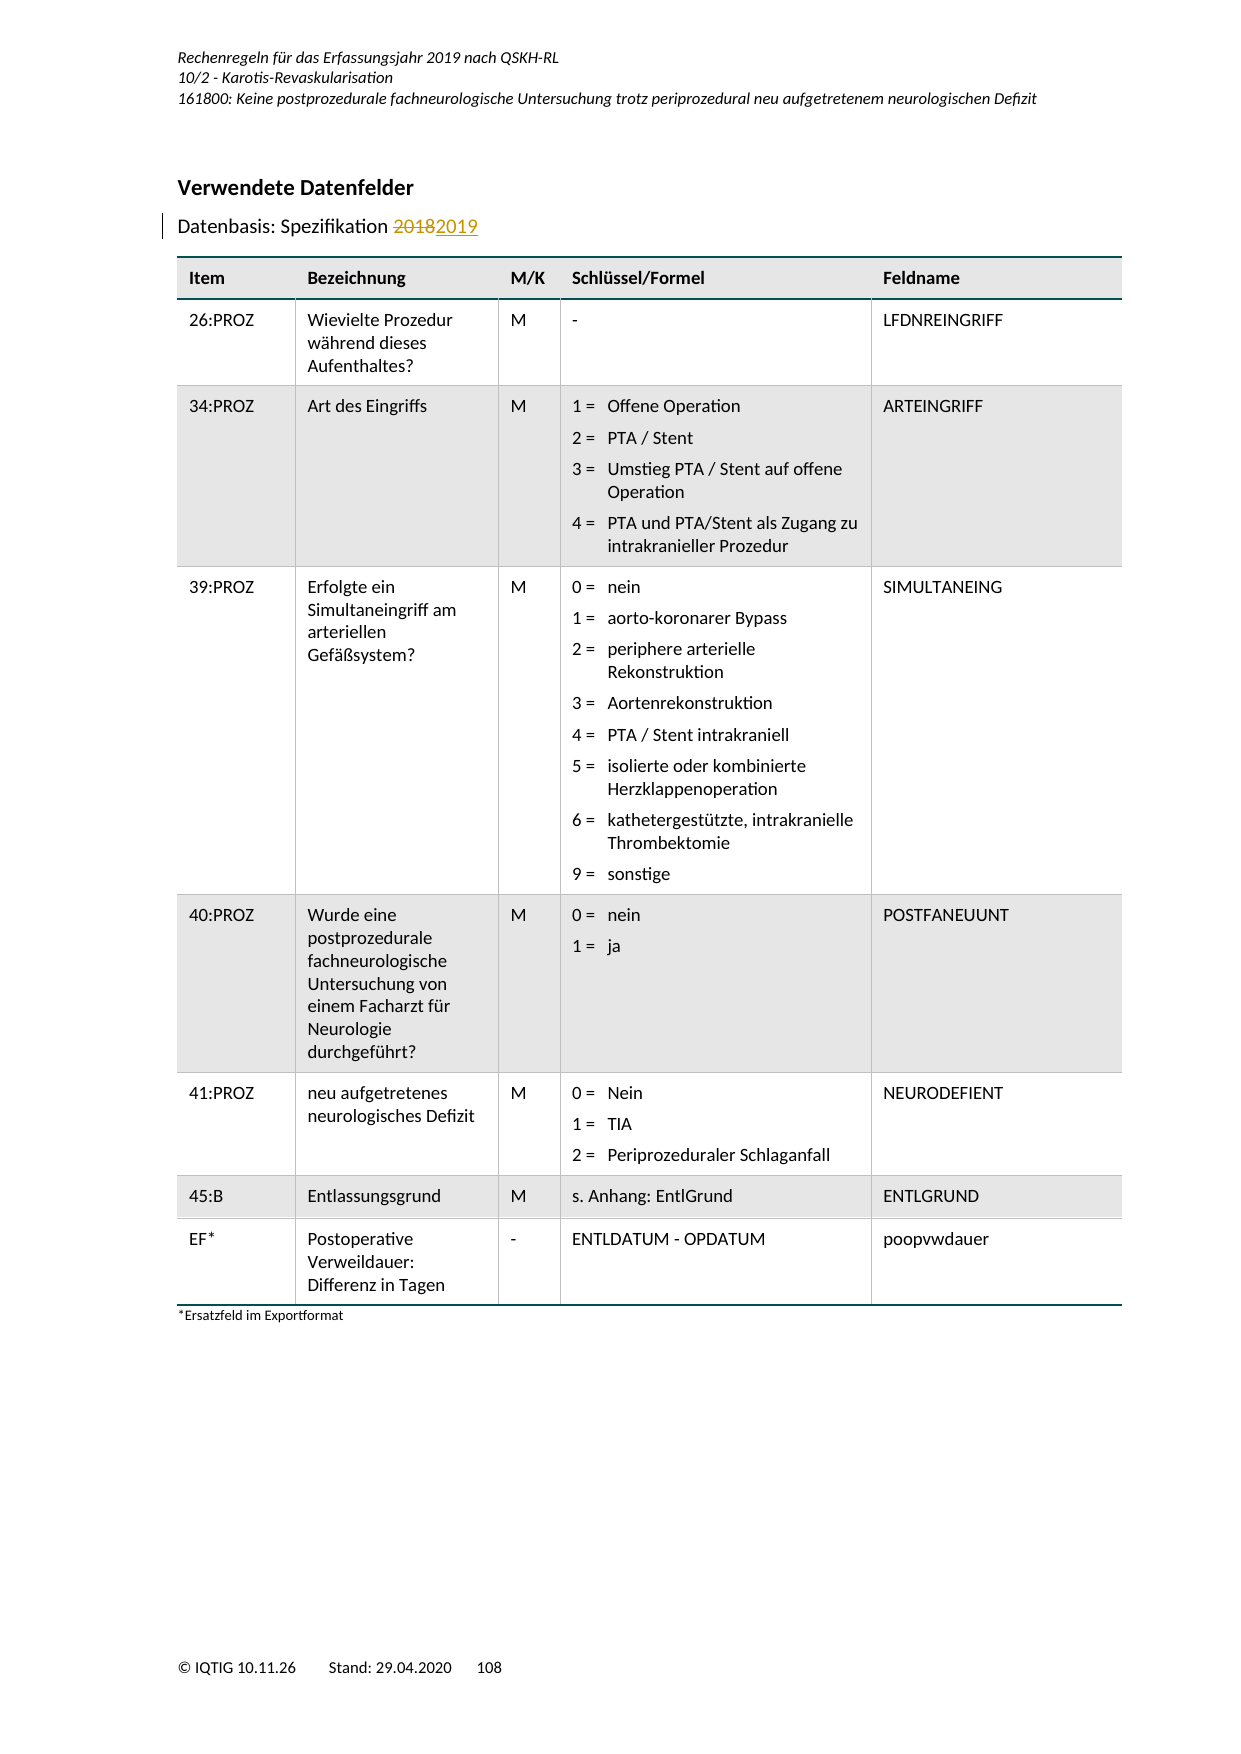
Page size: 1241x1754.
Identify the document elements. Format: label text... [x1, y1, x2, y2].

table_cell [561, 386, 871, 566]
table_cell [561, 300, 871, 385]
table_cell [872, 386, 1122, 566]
text Datenbasis: Spezifikation [177, 213, 1122, 239]
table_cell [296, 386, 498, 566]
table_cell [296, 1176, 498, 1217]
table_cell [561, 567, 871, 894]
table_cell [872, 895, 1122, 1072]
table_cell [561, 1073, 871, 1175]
text Verwendete Datenfelder [177, 173, 1122, 201]
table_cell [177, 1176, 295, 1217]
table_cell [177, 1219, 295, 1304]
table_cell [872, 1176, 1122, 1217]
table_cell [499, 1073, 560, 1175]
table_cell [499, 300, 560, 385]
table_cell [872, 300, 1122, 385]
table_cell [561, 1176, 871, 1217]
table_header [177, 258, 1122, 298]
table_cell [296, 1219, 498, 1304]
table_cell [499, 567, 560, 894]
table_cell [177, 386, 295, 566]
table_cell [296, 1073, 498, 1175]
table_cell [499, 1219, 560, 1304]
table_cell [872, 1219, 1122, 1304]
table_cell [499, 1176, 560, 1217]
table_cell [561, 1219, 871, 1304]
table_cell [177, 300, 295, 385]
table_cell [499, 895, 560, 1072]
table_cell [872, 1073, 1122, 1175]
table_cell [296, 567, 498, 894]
text *Ersatzfeld im Exportformat [177, 1306, 1122, 1324]
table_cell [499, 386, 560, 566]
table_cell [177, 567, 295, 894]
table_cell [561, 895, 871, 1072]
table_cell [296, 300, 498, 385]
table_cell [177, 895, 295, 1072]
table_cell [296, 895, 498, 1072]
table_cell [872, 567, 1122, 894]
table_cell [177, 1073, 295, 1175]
